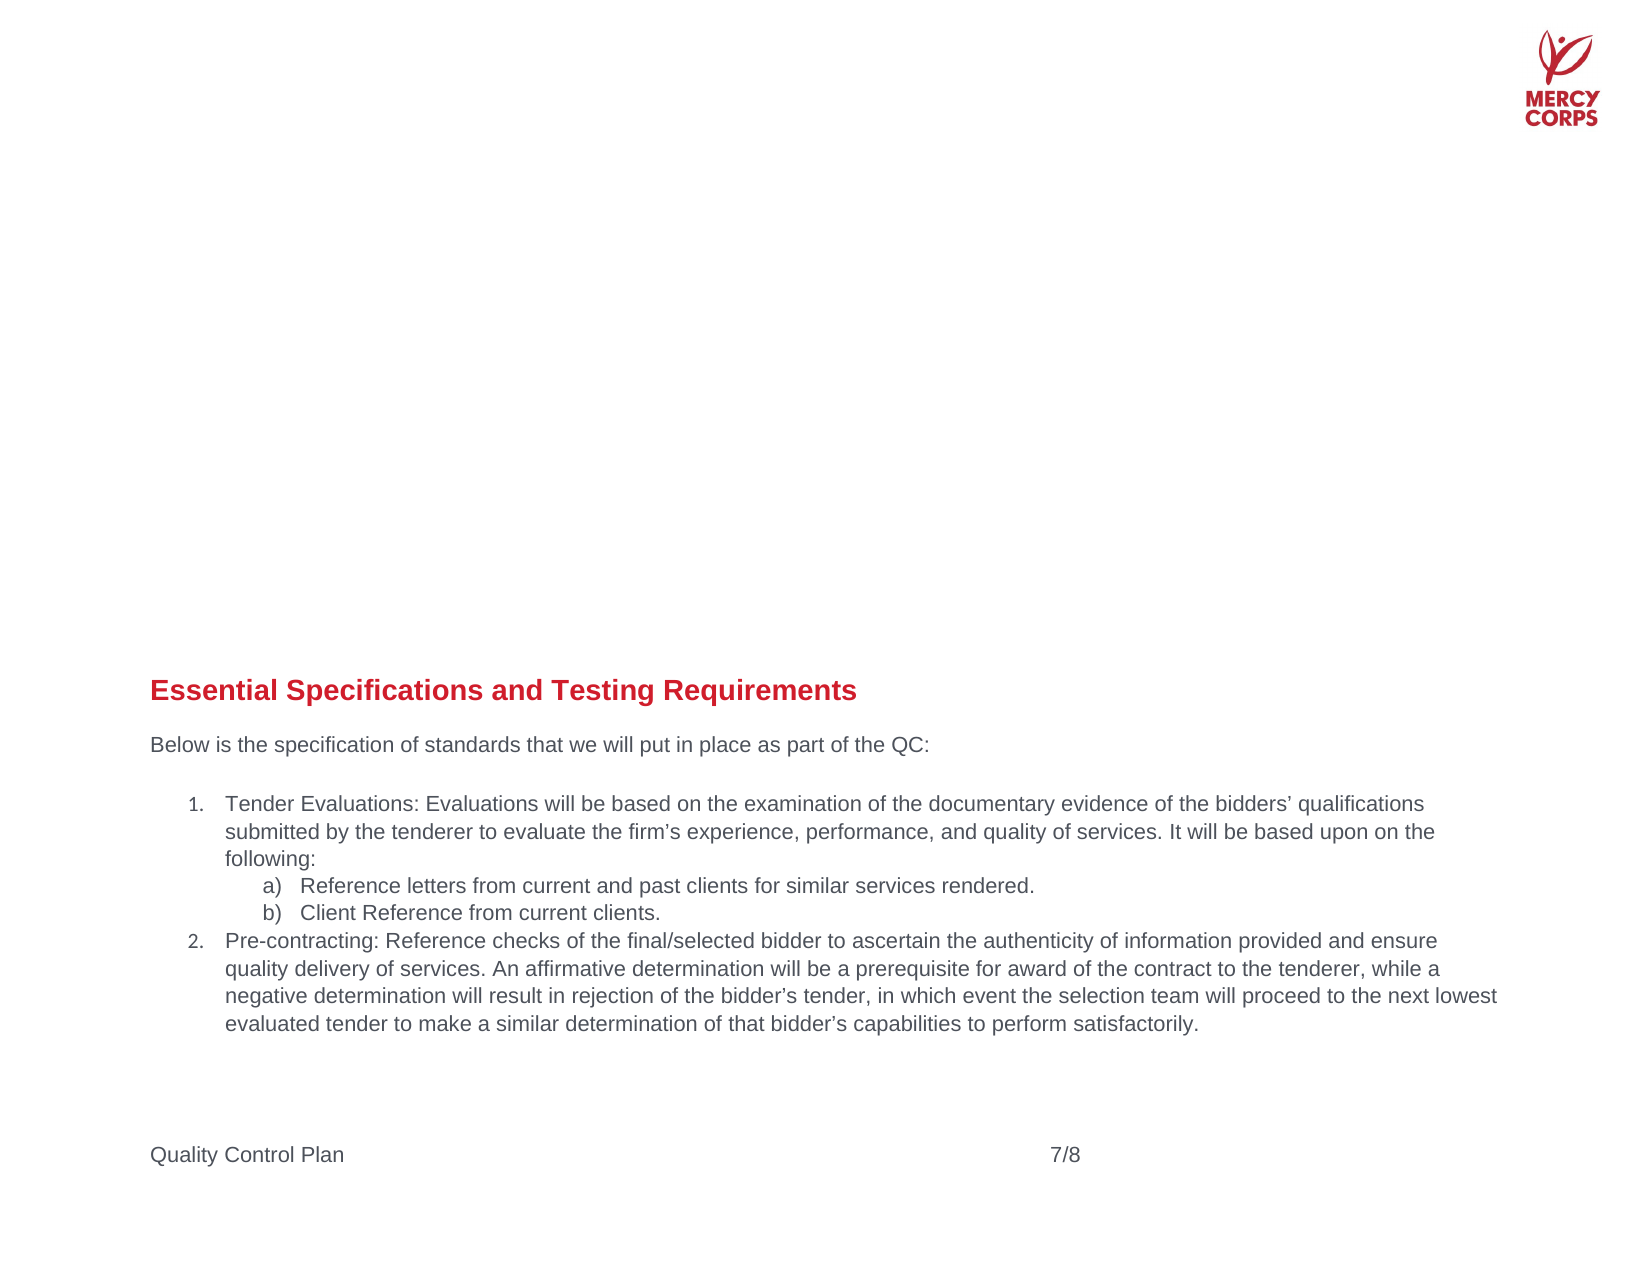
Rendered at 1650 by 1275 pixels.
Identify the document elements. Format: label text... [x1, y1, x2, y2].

text Below is the specification of standards that we will put in place as part of the QC: [150, 732, 1500, 757]
list Reference letters from current and past clients for similar services rendered. [262, 873, 1500, 898]
list Client Reference from current clients. [262, 900, 1500, 925]
picture [1518, 23, 1603, 132]
list Tender Evaluations: Evaluations will be based on the examination of the documentary evidence of the bidders’ qualifications submitted by the tenderer to evaluate the firm’s experience, performance, and quality of services. It will be based upon on the following: [187, 790, 1500, 871]
subtitle Essential Specifications and Testing Requirements [150, 673, 1500, 707]
list Pre-contracting: Reference checks of the final/selected bidder to ascertain the authenticity of information provided and ensure quality delivery of services. An affirmative determination will be a prerequisite for award of the contract to the tenderer, while a negative determination will result in rejection of the bidder’s tender, in which event the selection team will proceed to the next lowest evaluated tender to make a similar determination of that bidder’s capabilities to perform satisfactorily. [187, 927, 1500, 1036]
